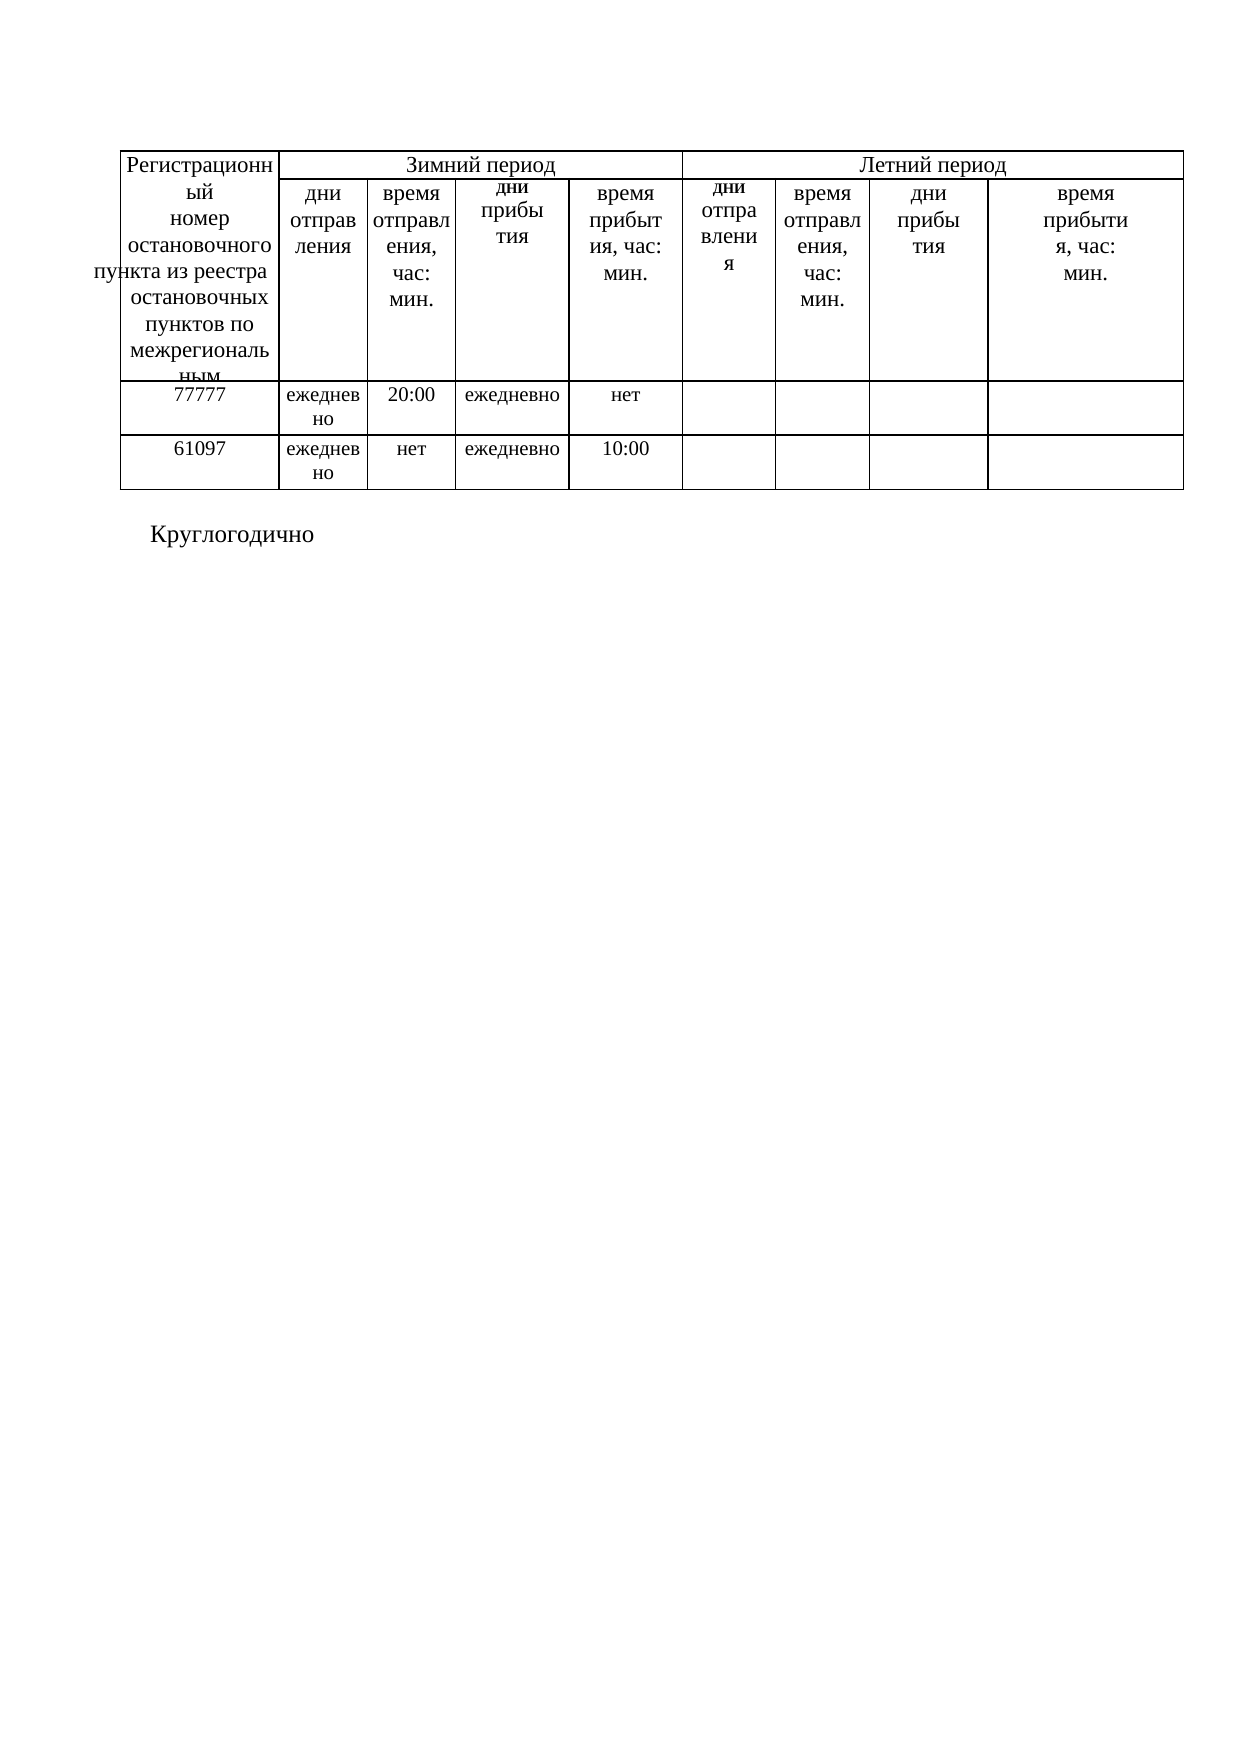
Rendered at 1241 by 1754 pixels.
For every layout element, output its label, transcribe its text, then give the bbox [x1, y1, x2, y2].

table_cell [870, 436, 987, 489]
table_cell 10:00 [570, 436, 682, 489]
table_cell дни прибы тия [870, 180, 987, 380]
table_cell ДНИ прибы тия [456, 180, 568, 380]
table_cell [989, 382, 1183, 434]
table_cell нет [570, 382, 682, 434]
table_cell ежедневно [456, 436, 568, 489]
table_cell ДНИ отпра влени я [683, 180, 775, 380]
table_cell ежедневно [280, 382, 367, 434]
table_cell [683, 436, 775, 489]
table_cell 61097 [121, 436, 278, 489]
table_cell [989, 436, 1183, 489]
table_cell 77777 [121, 382, 278, 434]
text Круглогодично [150, 519, 1090, 548]
table_cell [683, 382, 775, 434]
table_cell 20:00 [368, 382, 455, 434]
table_cell нет [368, 436, 455, 489]
table_cell дни отправ ления [280, 180, 367, 380]
table_cell [776, 382, 869, 434]
table_cell [776, 436, 869, 489]
table_cell время отправл ения, час: мин. [368, 180, 455, 380]
table_cell [870, 382, 987, 434]
table_cell время прибыти я, час: мин. [989, 180, 1183, 380]
table_cell ежедневно [456, 382, 568, 434]
table_header Летний период [683, 152, 1183, 178]
table_cell время прибыт ия, час: мин. [570, 180, 682, 380]
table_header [121, 152, 278, 380]
table_cell время отправл ения, час: мин. [776, 180, 869, 380]
table_cell ежедневно [280, 436, 367, 489]
table_header Зимний период [280, 152, 682, 178]
